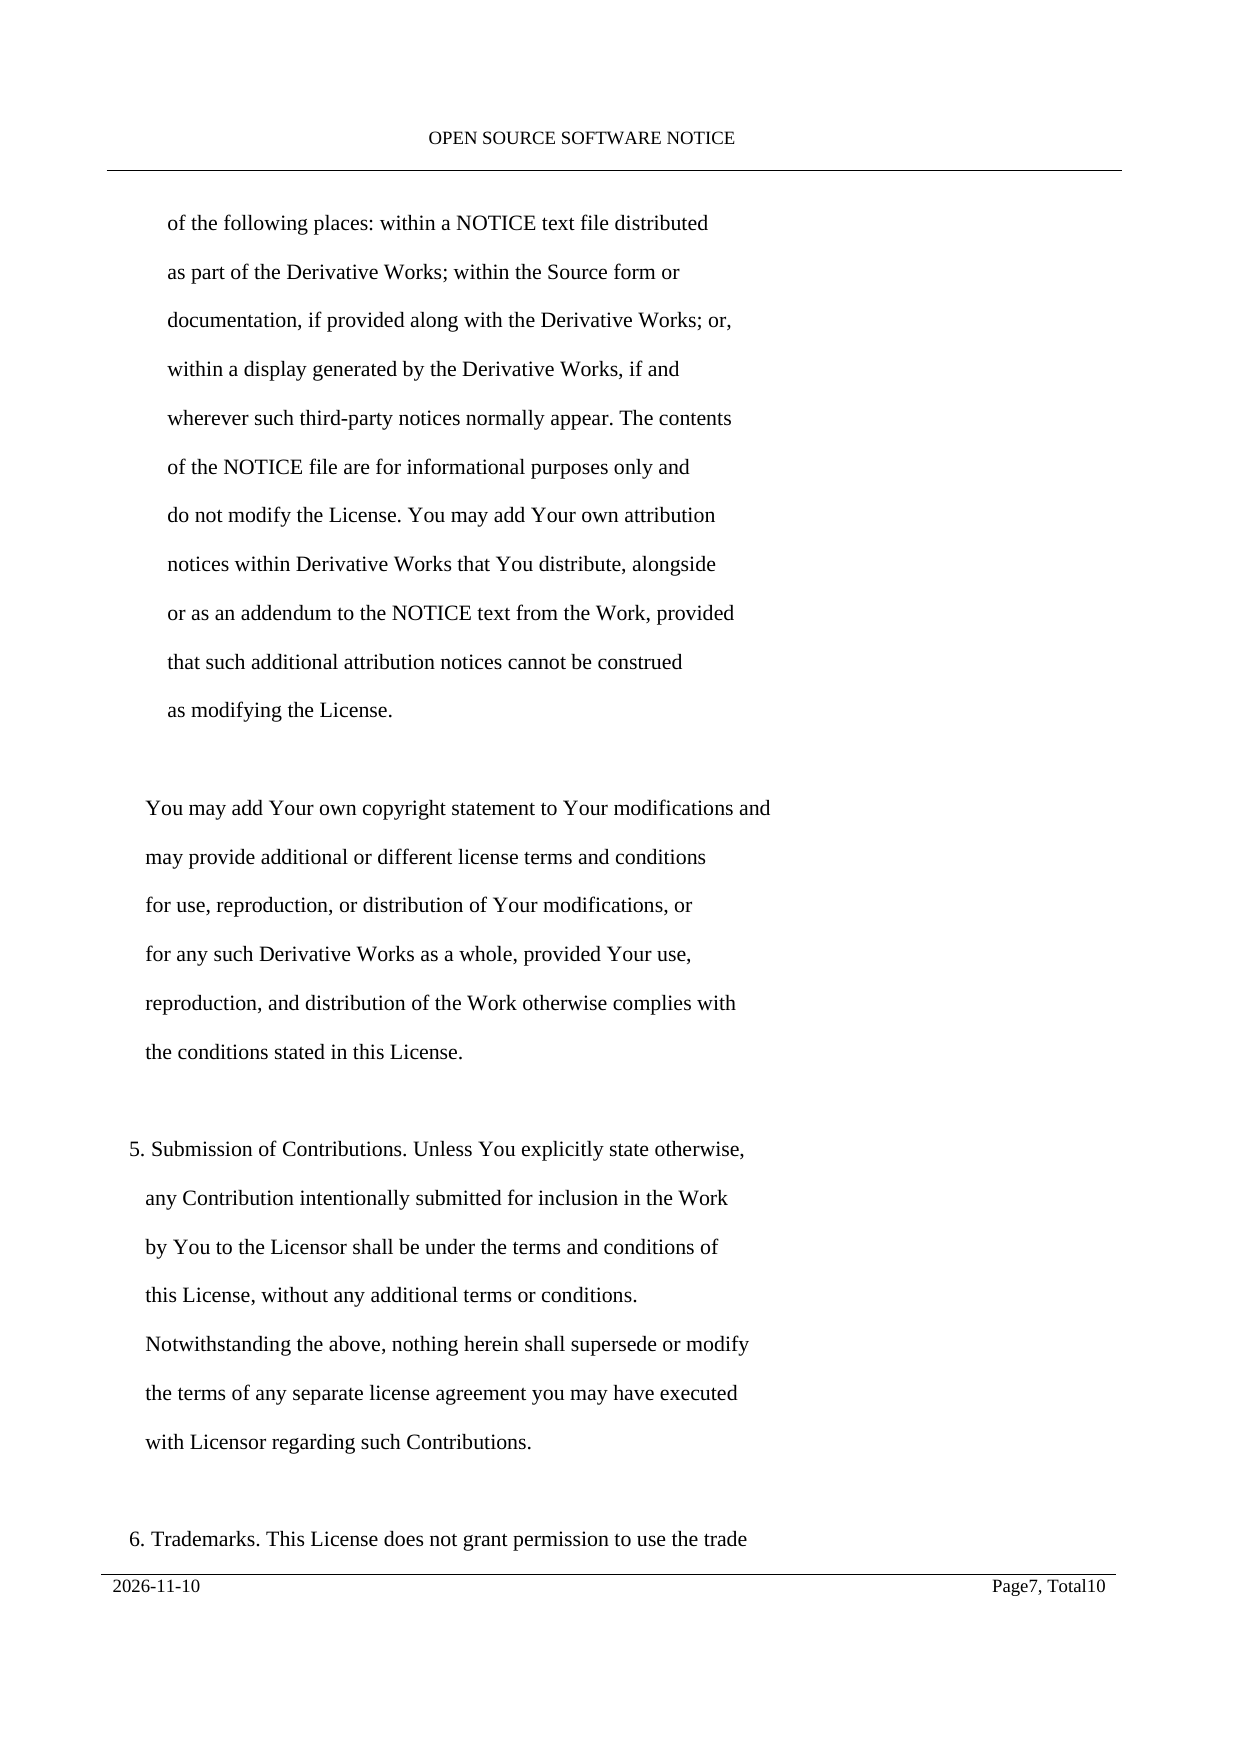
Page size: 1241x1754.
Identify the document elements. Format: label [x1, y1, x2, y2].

text [112, 206, 1128, 1555]
